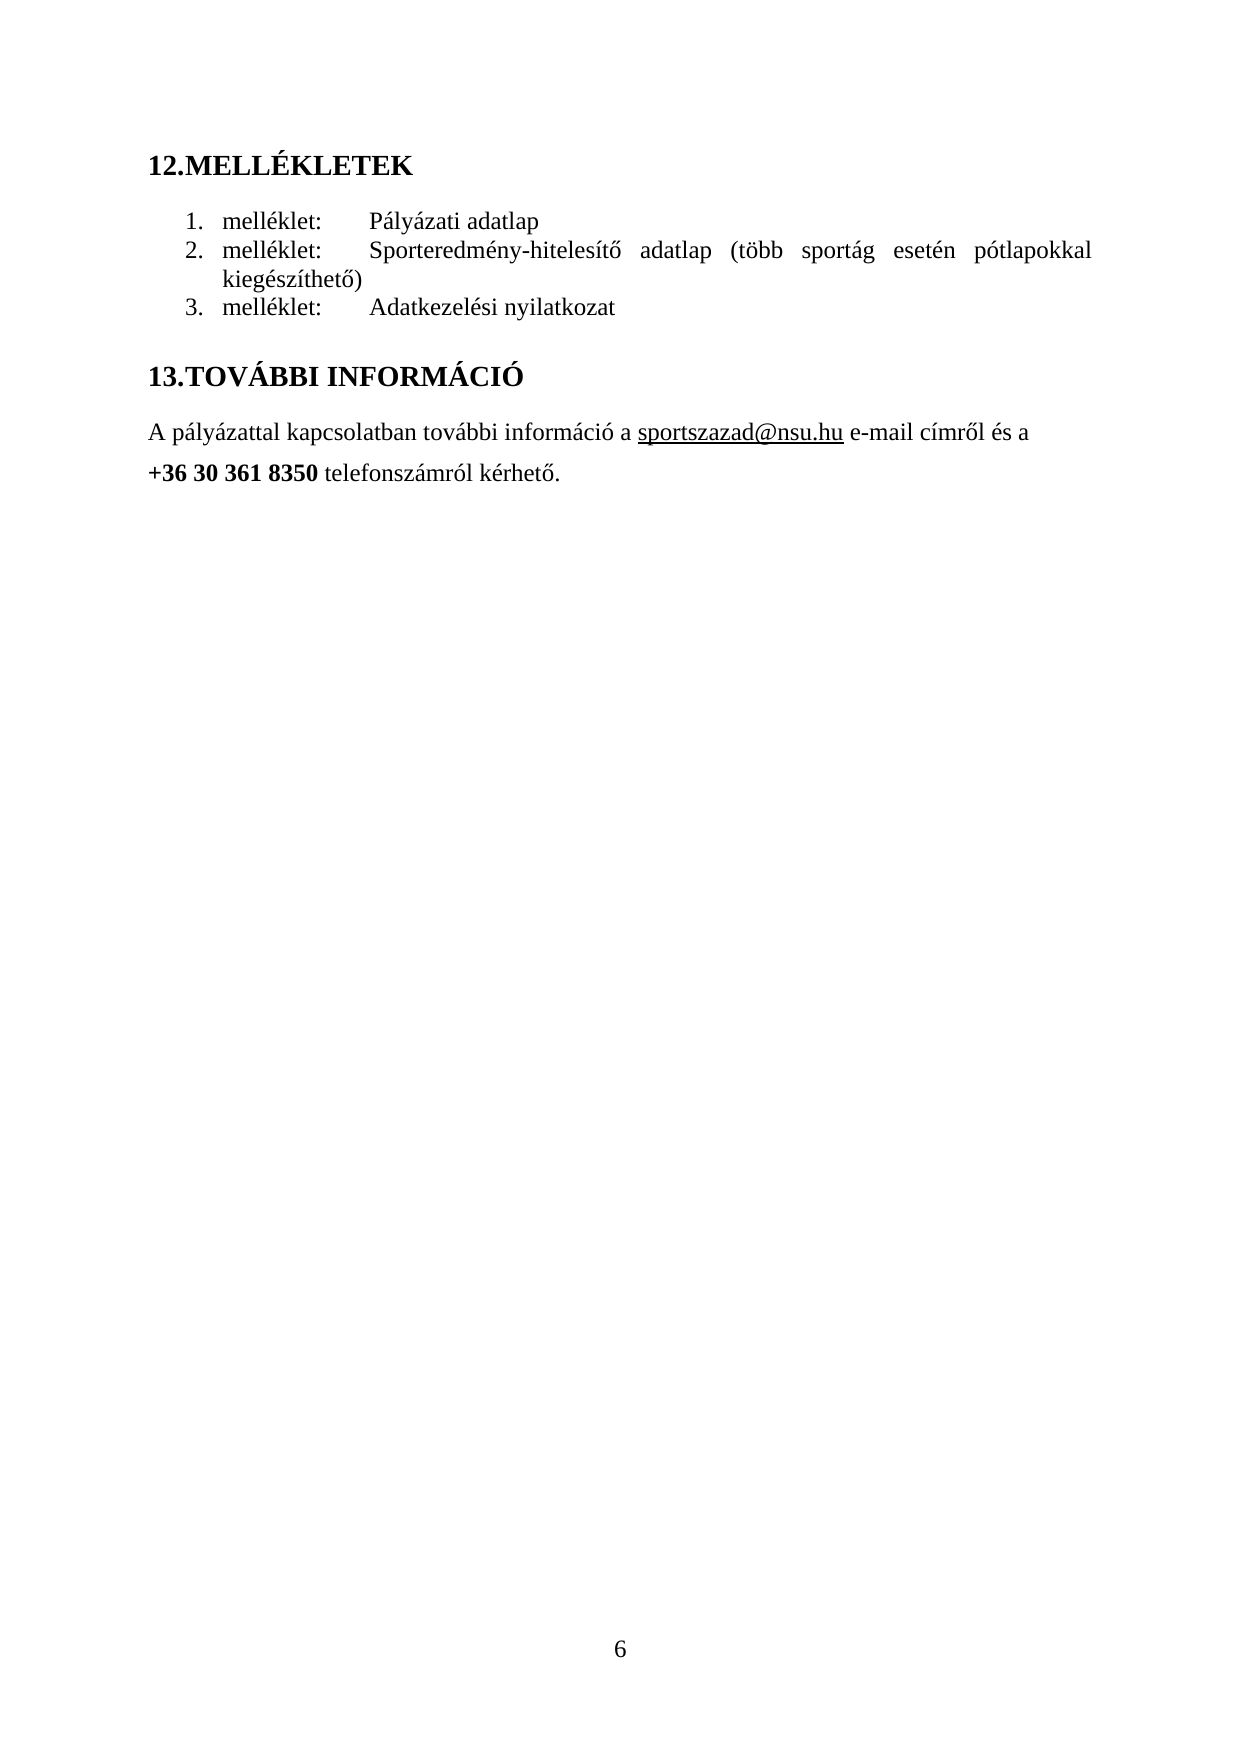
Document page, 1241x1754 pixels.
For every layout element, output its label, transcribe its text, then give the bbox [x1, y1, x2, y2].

list melléklet: Adatkezelési nyilatkozat [185, 292, 1093, 321]
subtitle TOVÁBBI INFORMÁCIÓ [148, 359, 1093, 392]
list melléklet: Pályázati adatlap [185, 206, 1093, 235]
text +36 30 361 8350 telefonszámról kérhető. [148, 458, 1093, 487]
text A pályázattal kapcsolatban további információ a sportszazad@nsu.hu e-mail címről és a [148, 417, 1093, 446]
list melléklet: Sporteredmény-hitelesítő adatlap (több sportág esetén pótlapokkal kiegészíthető) [185, 235, 1093, 292]
subtitle MELLÉKLETEK [148, 148, 1093, 181]
